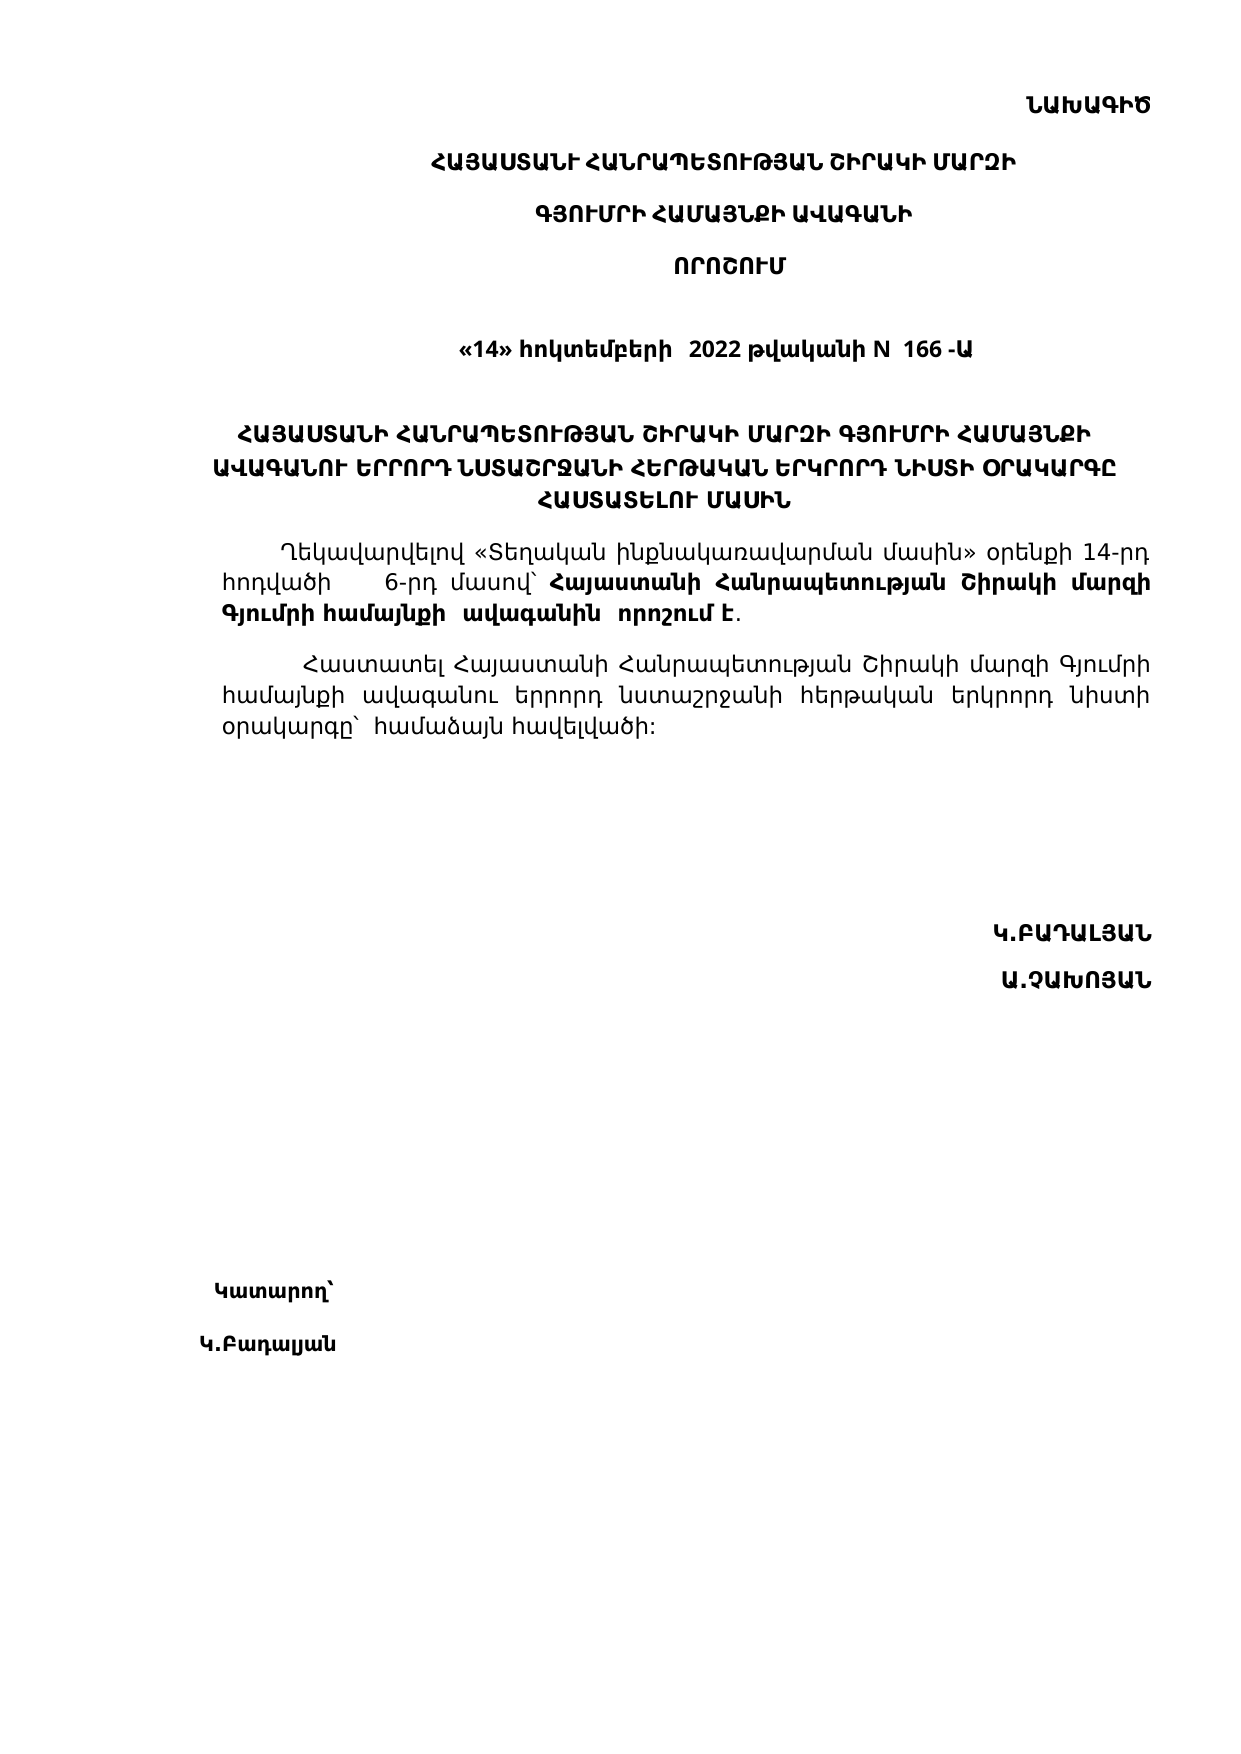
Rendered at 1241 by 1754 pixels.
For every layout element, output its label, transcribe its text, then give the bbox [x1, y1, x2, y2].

text Հաստատել Հայաստանի Հանրապետության Շիրակի մարզի Գյումրի համայնքի ավագանու երրորդ նստաշրջանի հերթական երկրորդ նիստի օրակարգը՝ համաձայն հավելվածի: [177, 652, 1152, 739]
text ՀԱՅԱՍՏԱՆՒ ՀԱՆՐԱՊԵՏՈՒԹՅԱՆ ՇԻՐԱԿԻ ՄԱՐԶԻ [236, 145, 1167, 177]
text Կատարող՝ [177, 1279, 1152, 1304]
text Կ.ԲԱԴԱԼՅԱՆ [177, 920, 1152, 947]
text Կ.Բադալյան [177, 1329, 1152, 1357]
text Ա.ՉԱԽՈՅԱՆ [177, 967, 1152, 994]
text ՀԱՅԱՍՏԱՆԻ ՀԱՆՐԱՊԵՏՈՒԹՅԱՆ ՇԻՐԱԿԻ ՄԱՐԶԻ ԳՅՈՒՄՐԻ ՀԱՄԱՅՆՔԻ ԱՎԱԳԱՆՈՒ ԵՐՐՈՐԴ ՆՍՏԱՇՐՋԱՆԻ ՀԵՐԹԱԿԱՆ ԵՐԿՐՈՐԴ ՆԻՍՏԻ ՕՐԱԿԱՐԳԸ ՀԱՍՏԱՏԵԼՈՒ ՄԱՍԻՆ [177, 421, 1152, 514]
text «14» հոկտեմբերի 2022 թվականի N 166 -Ա [236, 333, 1152, 364]
text Ղեկավարվելով «Տեղական ինքնակառավարման մասին» օրենքի 14-րդ հոդվածի 6-րդ մասով՝ Հայաստանի Հանրապետության Շիրակի մարզի Գյումրի համայնքի ավագանին որոշում է. [177, 539, 1152, 627]
text ԳՅՈՒՄՐԻ ՀԱՄԱՅՆՔԻ ԱՎԱԳԱՆԻ [236, 197, 1167, 229]
text ՈՐՈՇՈՒՄ [236, 249, 1167, 281]
text ՆԱԽԱԳԻԾ [177, 89, 1152, 120]
